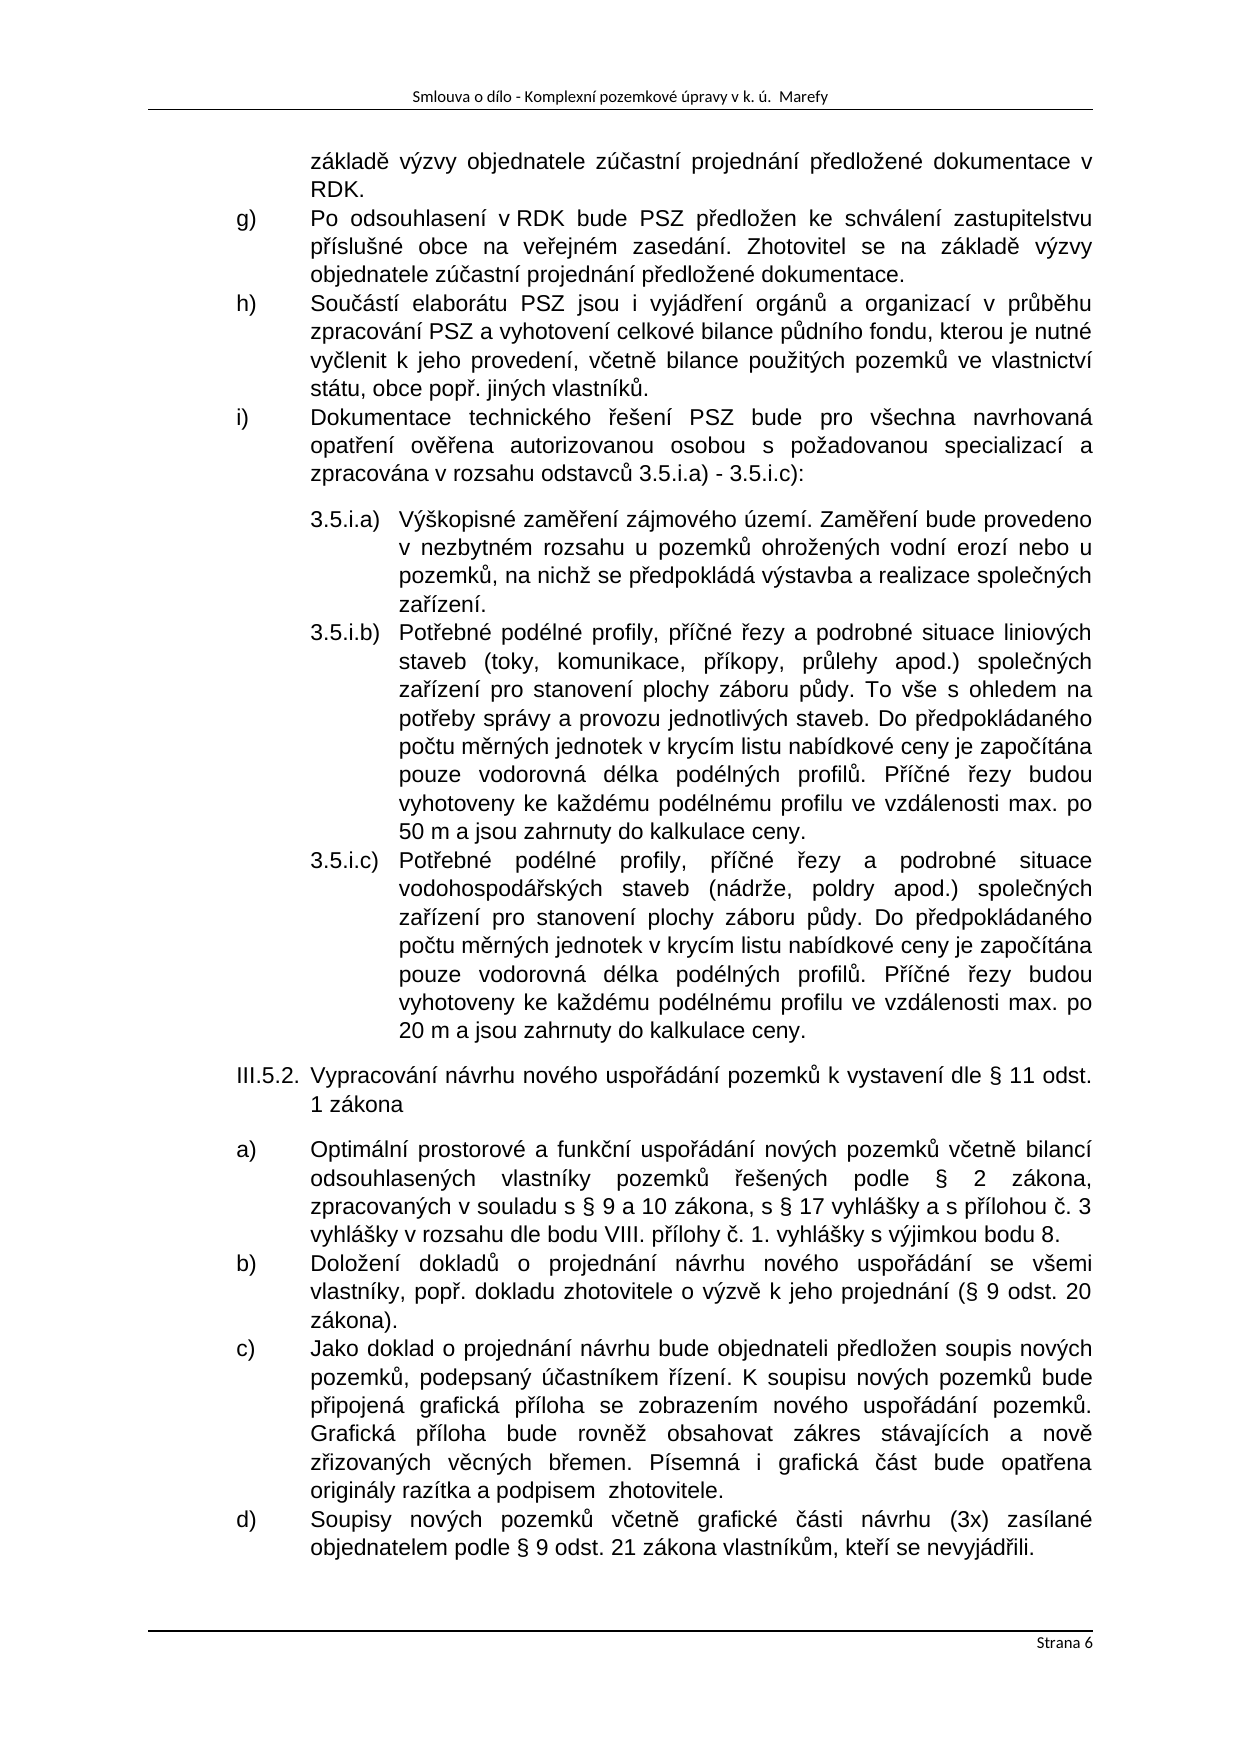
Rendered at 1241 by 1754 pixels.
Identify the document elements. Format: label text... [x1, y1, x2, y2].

text Optimální prostorové a funkční uspořádání nových pozemků včetně bilancí odsouhlasených vlastníky pozemků řešených podle § 2 zákona, zpracovaných v souladu s § 9 a 10 zákona, s § 17 vyhlášky a s přílohou č. 3 vyhlášky v rozsahu dle bodu VIII. přílohy č. 1. vyhlášky s výjimkou bodu 8. [236, 1136, 1093, 1248]
list 3.5.i.c) Potřebné podélné profily, příčné řezy a podrobné situace vodohospodářských staveb (nádrže, poldry apod.) společných zařízení pro stanovení plochy záboru půdy. Do předpokládaného počtu měrných jednotek v krycím listu nabídkové ceny je započítána pouze vodorovná délka podélných profilů. Příčné řezy budou vyhotoveny ke každému podélnému profilu ve vzdálenosti max. po 20 m a jsou zahrnuty do kalkulace ceny. [310, 847, 1093, 1044]
list 3.5.i.a) Výškopisné zaměření zájmového území. Zaměření bude provedeno v nezbytném rozsahu u pozemků ohrožených vodní erozí nebo u pozemků, na nichž se předpokládá výstavba a realizace společných zařízení. [310, 506, 1093, 617]
list 3.5.i.b) Potřebné podélné profily, příčné řezy a podrobné situace liniových staveb (toky, komunikace, příkopy, průlehy apod.) společných zařízení pro stanovení plochy záboru půdy. To vše s ohledem na potřeby správy a provozu jednotlivých staveb. Do předpokládaného počtu měrných jednotek v krycím listu nabídkové ceny je započítána pouze vodorovná délka podélných profilů. Příčné řezy budou vyhotoveny ke každému podélnému profilu ve vzdálenosti max. po 50 m a jsou zahrnuty do kalkulace ceny. [310, 619, 1093, 845]
text Vypracování návrhu nového uspořádání pozemků k vystavení dle § 11 odst. 1 zákona [236, 1062, 1093, 1117]
text Po odsouhlasení v RDK bude PSZ předložen ke schválení zastupitelstvu příslušné obce na veřejném zasedání. Zhotovitel se na základě výzvy objednatele zúčastní projednání předložené dokumentace. [236, 204, 1093, 288]
text Jako doklad o projednání návrhu bude objednateli předložen soupis nových pozemků, podepsaný účastníkem řízení. K soupisu nových pozemků bude připojená grafická příloha se zobrazením nového uspořádání pozemků. Grafická příloha bude rovněž obsahovat zákres stávajících a nově zřizovaných věcných břemen. Písemná i grafická část bude opatřena originály razítka a podpisem zhotovitele. [236, 1335, 1093, 1504]
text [236, 148, 1093, 202]
text Dokumentace technického řešení PSZ bude pro všechna navrhovaná opatření ověřena autorizovanou osobou s požadovanou specializací a zpracována v rozsahu odstavců 3.5.i.a) - 3.5.i.c): [236, 403, 1093, 487]
text Soupisy nových pozemků včetně grafické části návrhu (3x) zasílané objednatelem podle § 9 odst. 21 zákona vlastníkům, kteří se nevyjádřili. [236, 1506, 1093, 1561]
text Součástí elaborátu PSZ jsou i vyjádření orgánů a organizací v průběhu zpracování PSZ a vyhotovení celkové bilance půdního fondu, kterou je nutné vyčlenit k jeho provedení, včetně bilance použitých pozemků ve vlastnictví státu, obce popř. jiných vlastníků. [236, 290, 1093, 401]
text Doložení dokladů o projednání návrhu nového uspořádání se všemi vlastníky, popř. dokladu zhotovitele o výzvě k jeho projednání (§ 9 odst. 20 zákona). [236, 1250, 1093, 1333]
